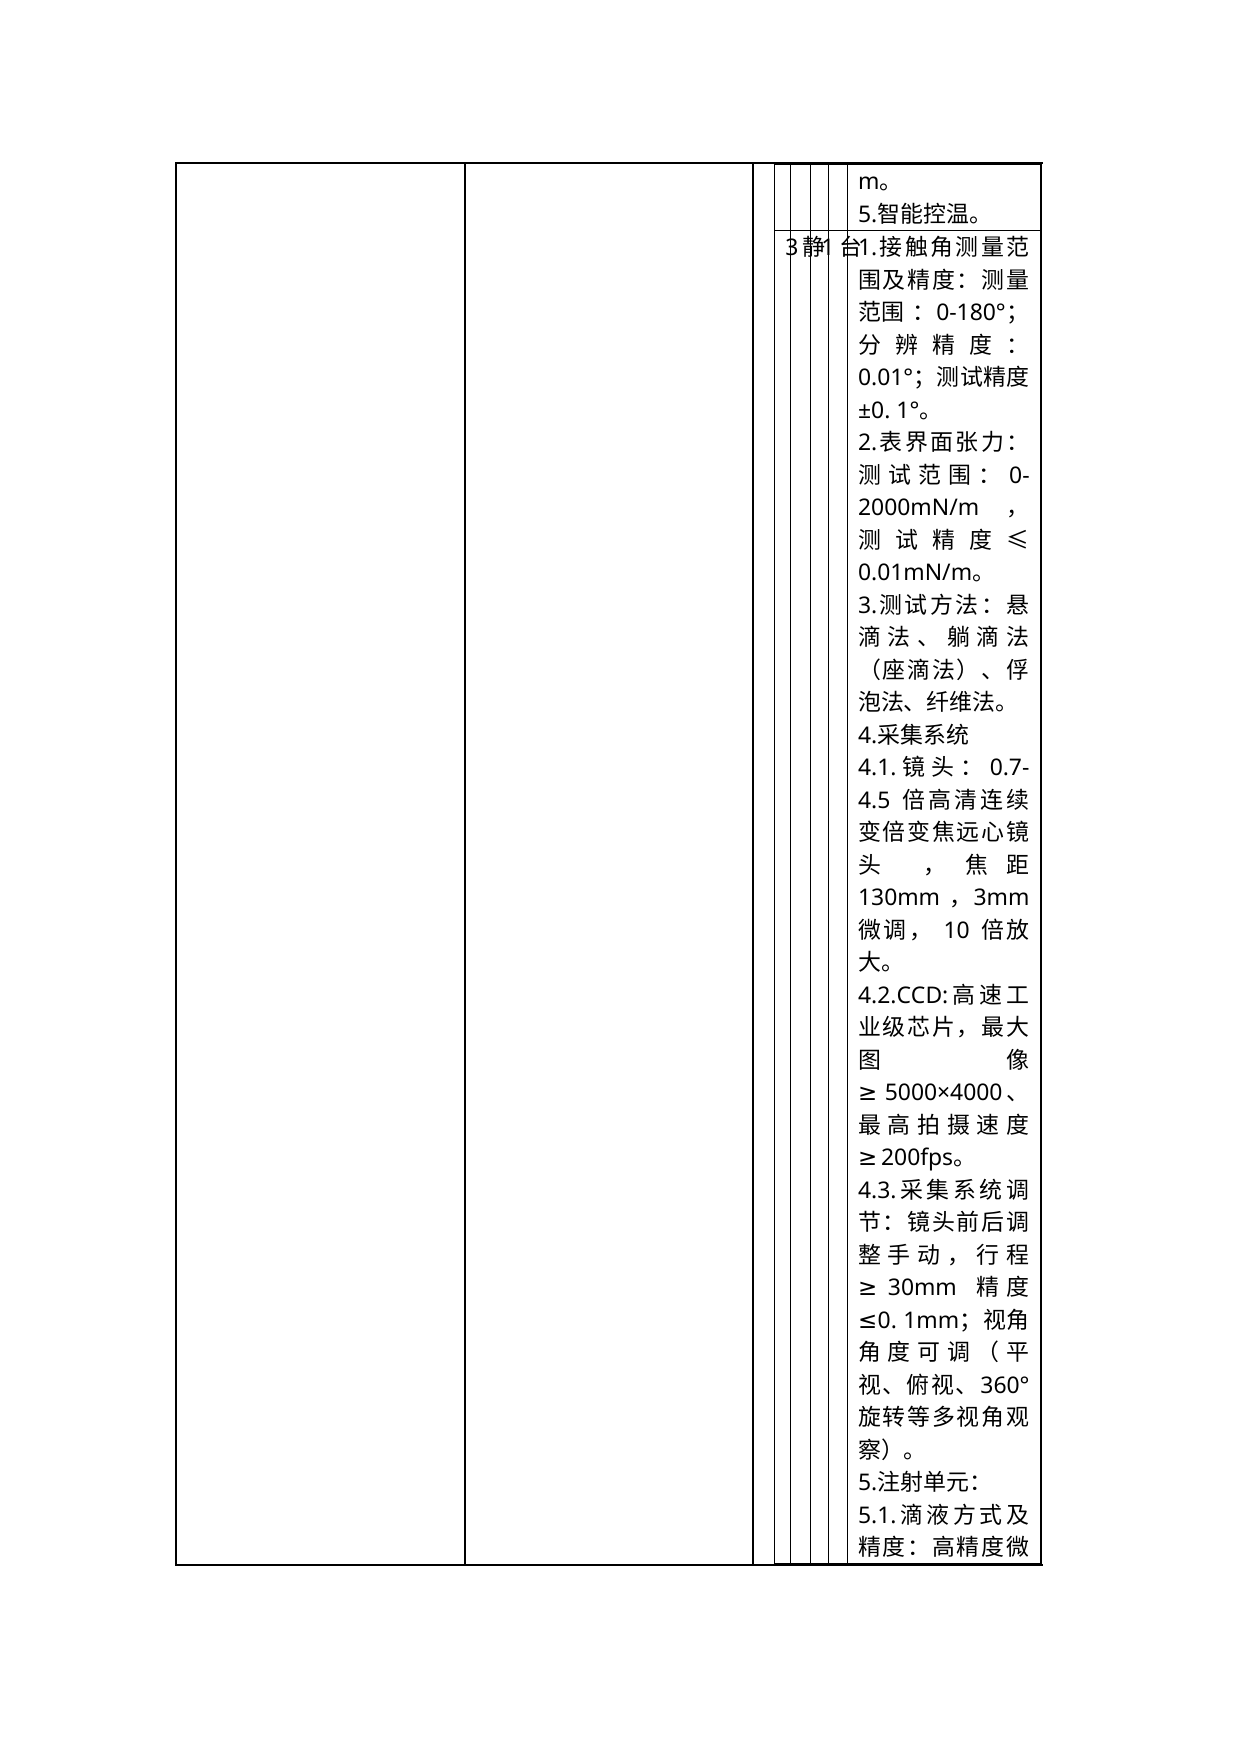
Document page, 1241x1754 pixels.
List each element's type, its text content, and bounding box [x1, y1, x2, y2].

table_cell [791, 231, 810, 1563]
table_cell [466, 164, 752, 1564]
table_cell [811, 231, 828, 1563]
table_cell [829, 231, 847, 1563]
table_cell [811, 165, 828, 230]
table_cell [775, 231, 790, 1563]
table_cell [829, 165, 847, 230]
table_cell [754, 164, 774, 1564]
table_cell [791, 165, 810, 230]
table_cell 1 [177, 164, 464, 1564]
table_cell [848, 165, 1040, 230]
table_cell [775, 165, 790, 230]
table_cell [848, 231, 1040, 1563]
